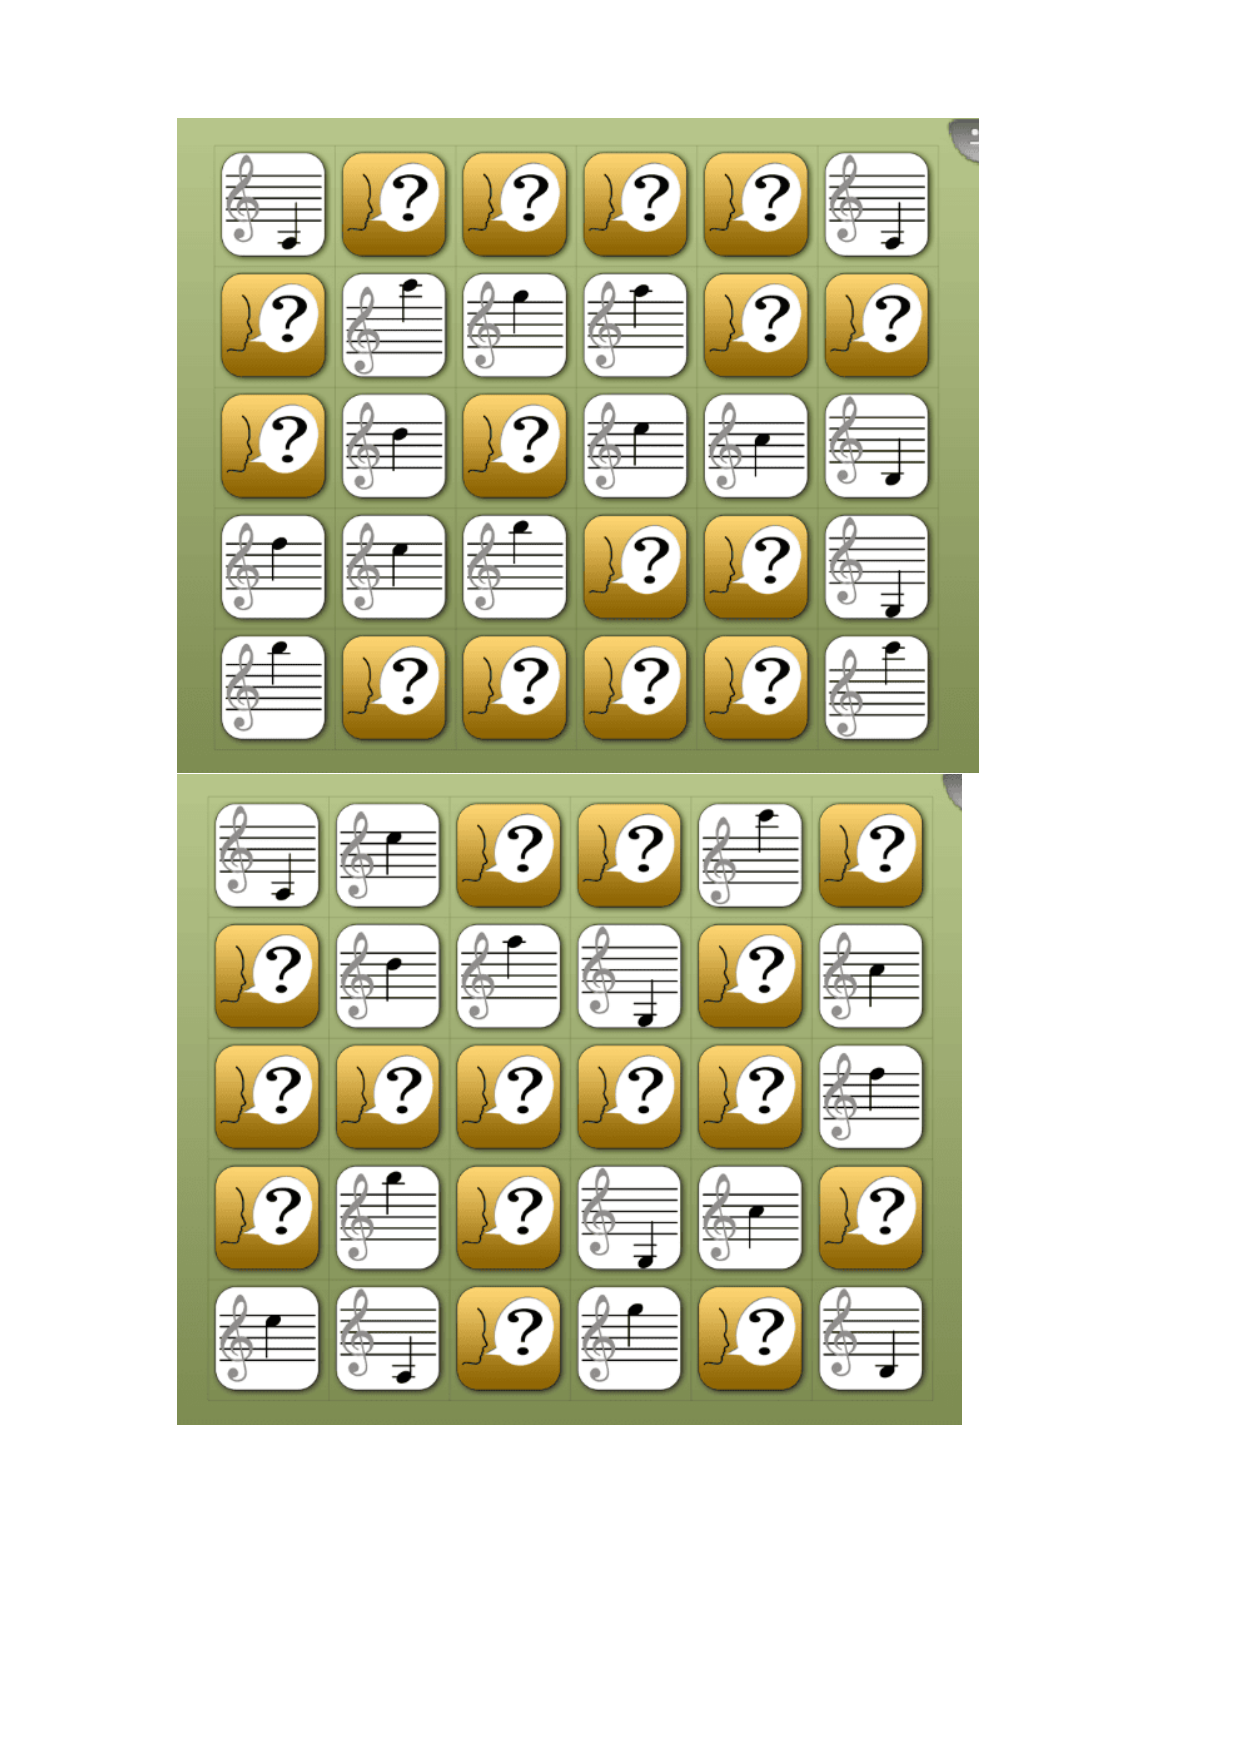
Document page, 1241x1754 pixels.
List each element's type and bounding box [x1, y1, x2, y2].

picture [177, 774, 962, 1425]
picture [177, 118, 979, 773]
